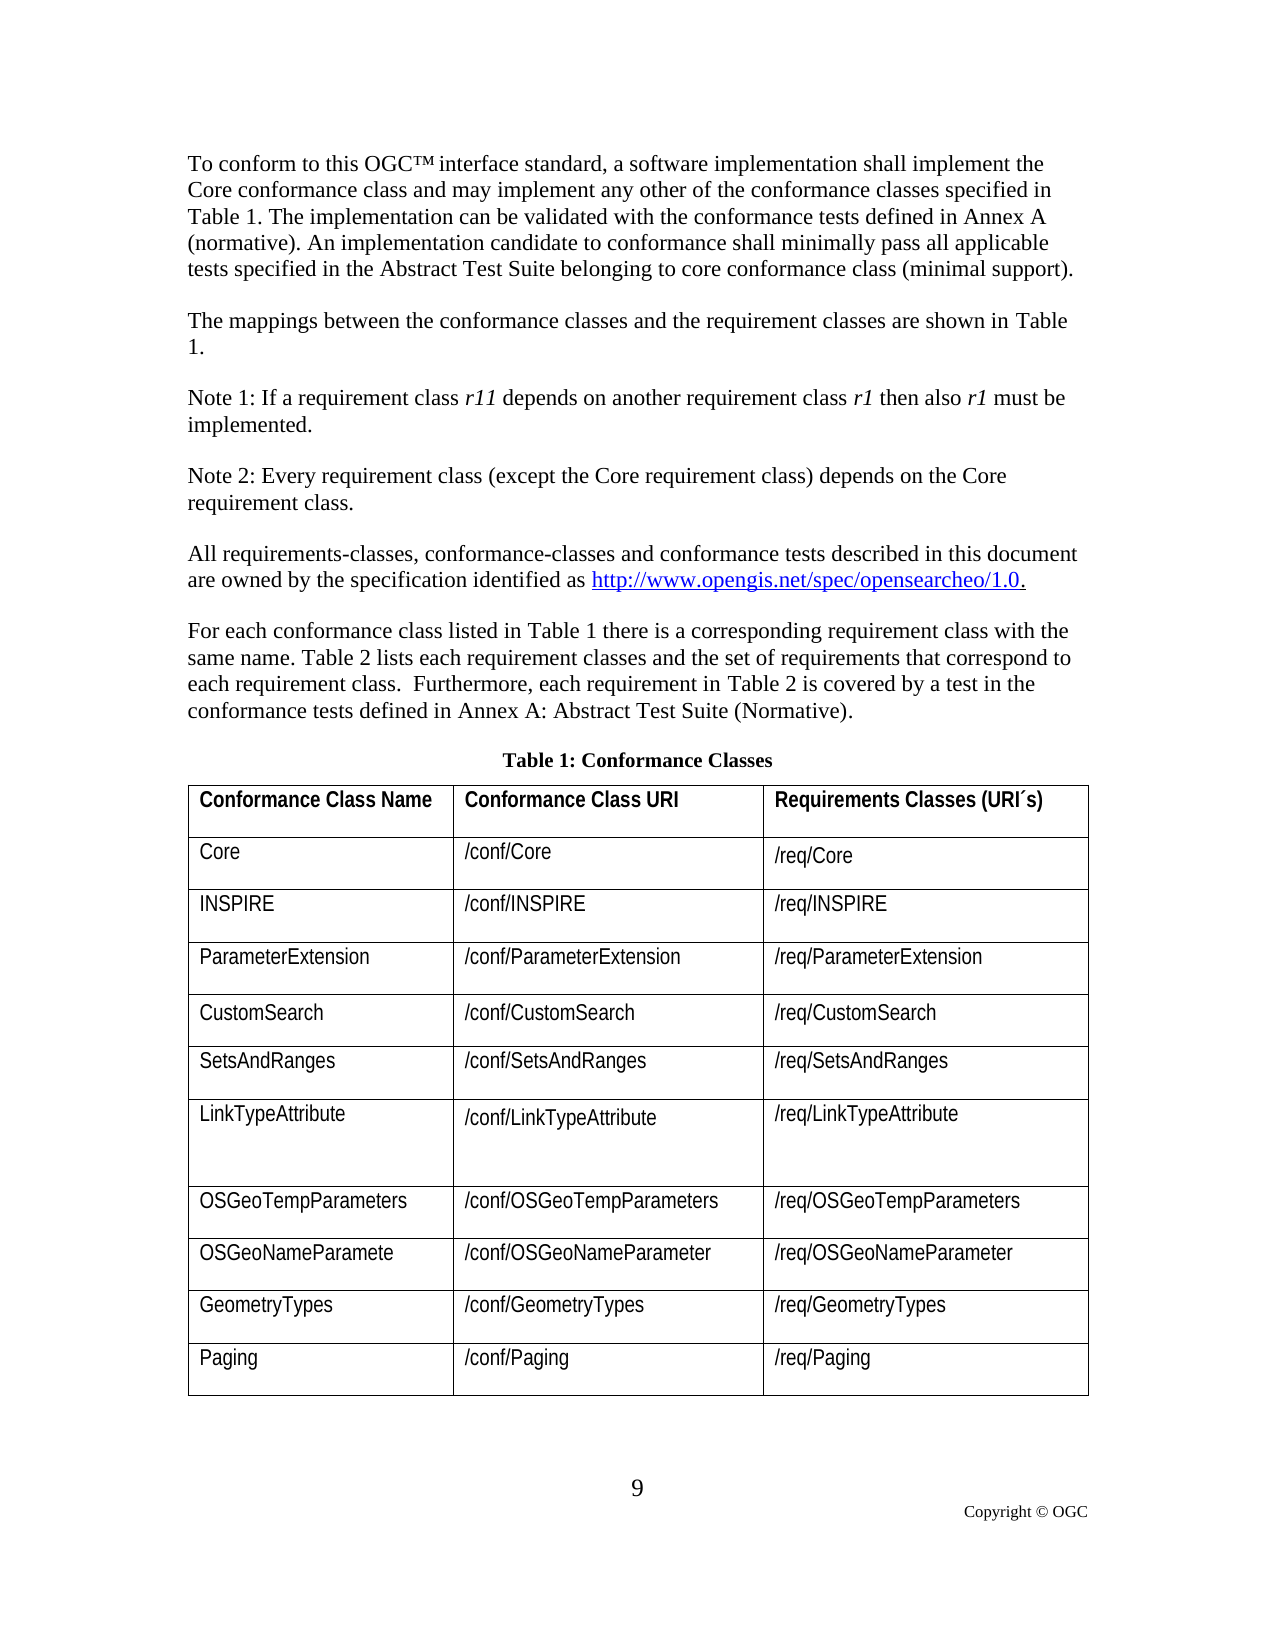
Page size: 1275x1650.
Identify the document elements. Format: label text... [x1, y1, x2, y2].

table_cell /conf/LinkTypeAttribute [454, 1100, 763, 1186]
table_cell /req/ParameterExtension [764, 943, 1088, 994]
table_cell /conf/OSGeoNameParameter [454, 1239, 763, 1290]
text Table 1: Conformance Classes [187, 748, 1087, 772]
text Note 2: Every requirement class (except the Core requirement class) depends on the Core requirement class. [187, 462, 1087, 515]
text For each conformance class listed in Table 1 there is a corresponding requirement class with the same name. Table 2 lists each requirement classes and the set of requirements that correspond to each requirement class. Furthermore, each requirement in Table 2 is covered by a test in the conformance tests defined in Annex A: Abstract Test Suite (Normative). [187, 618, 1087, 723]
table_cell /req/LinkTypeAttribute [764, 1100, 1088, 1186]
table_header Conformance Class URI [454, 786, 763, 837]
table_cell /req/OSGeoTempParameters [764, 1187, 1088, 1238]
table_cell Paging [189, 1344, 453, 1395]
text Note 1: If a requirement class r11 depends on another requirement class r1 then also r1 must be implemented. [187, 384, 1087, 437]
table_cell CustomSearch [189, 995, 453, 1046]
table_cell /conf/SetsAndRanges [454, 1047, 763, 1098]
table_cell /conf/GeometryTypes [454, 1291, 763, 1343]
table_cell /req/Paging [764, 1344, 1088, 1395]
table_cell /req/INSPIRE [764, 890, 1088, 942]
table_cell SetsAndRanges [189, 1047, 453, 1098]
table_header Conformance Class Name [189, 786, 453, 837]
table_cell OSGeoTempParameters [189, 1187, 453, 1238]
table_cell /req/Core [764, 838, 1088, 889]
table_cell /req/CustomSearch [764, 995, 1088, 1046]
table_cell /conf/OSGeoTempParameters [454, 1187, 763, 1238]
table_cell ParameterExtension [189, 943, 453, 994]
table_cell /conf/Core [454, 838, 763, 889]
table_cell LinkTypeAttribute [189, 1100, 453, 1186]
table_cell /conf/Paging [454, 1344, 763, 1395]
text All requirements-classes, conformance-classes and conformance tests described in this document are owned by the specification identified as http://www.opengis.net/spec/opensearcheo/1.0. [187, 540, 1087, 593]
table_header Requirements Classes (URI´s) [764, 786, 1088, 837]
table_cell /req/GeometryTypes [764, 1291, 1088, 1343]
table_cell /conf/INSPIRE [454, 890, 763, 942]
table_cell GeometryTypes [189, 1291, 453, 1343]
table_cell /conf/CustomSearch [454, 995, 763, 1046]
text To conform to this OGC™ interface standard, a software implementation shall implement the Core conformance class and may implement any other of the conformance classes specified in Table 1. The implementation can be validated with the conformance tests defined in Annex A (normative). An implementation candidate to conformance shall minimally pass all applicable tests specified in the Abstract Test Suite belonging to core conformance class (minimal support). [187, 150, 1087, 282]
table_cell Core [189, 838, 453, 889]
table_cell OSGeoNameParamete [189, 1239, 453, 1290]
text The mappings between the conformance classes and the requirement classes are shown in Table 1. [187, 307, 1087, 359]
table_cell /req/OSGeoNameParameter [764, 1239, 1088, 1290]
table_cell /req/SetsAndRanges [764, 1047, 1088, 1098]
table_cell INSPIRE [189, 890, 453, 942]
table_cell /conf/ParameterExtension [454, 943, 763, 994]
